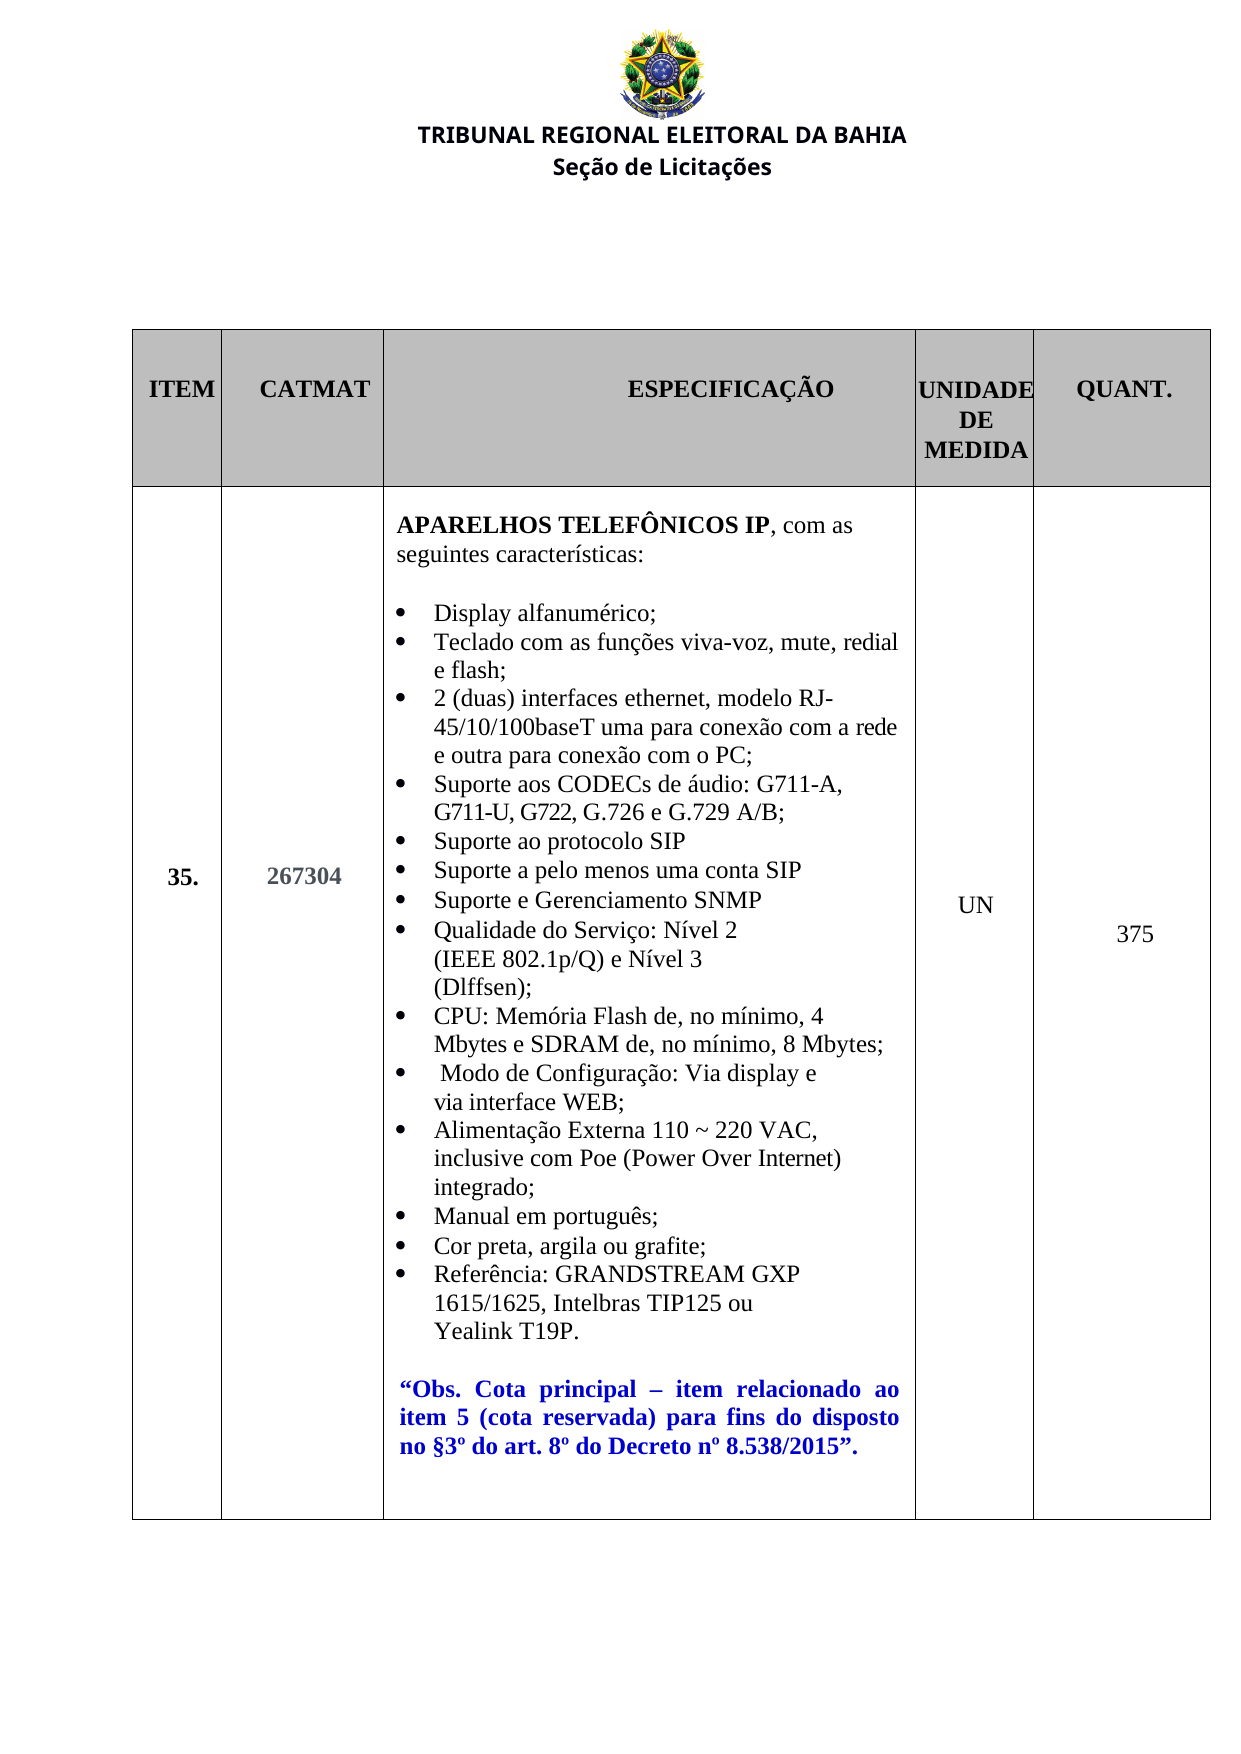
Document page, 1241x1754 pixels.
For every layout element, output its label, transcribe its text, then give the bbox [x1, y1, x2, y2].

table_header UNIDADE DE MEDIDA [916, 330, 1033, 486]
table_cell UN [916, 487, 1033, 1519]
table_cell APARELHOS TELEFÔNICOS IP, com as seguintes características: Display alfanumérico; Teclado com as funções viva-voz, mute, redial e flash; 2 (duas) interfaces ethernet, modelo RJ- 45/10/100baseT uma para conexão com a rede e outra para conexão com o PC; Suporte aos CODECs de áudio: G711-A, G711-U, G722, G.726 e G.729 A/B; Suporte ao protocolo SIP Suporte a pelo menos uma conta SIP Suporte e Gerenciamento SNMP Qualidade do Serviço: Nível 2 (IEEE 802.1p/Q) e Nível 3 (Dlffsen); CPU: Memória Flash de, no mínimo, 4 Mbytes e SDRAM de, no mínimo, 8 Mbytes; Modo de Configuração: Via display e via interface WEB; Alimentação Externa 110 ~ 220 VAC, inclusive com Poe (Power Over Internet) integrado; Manual em português; Cor preta, argila ou grafite; Referência: GRANDSTREAM GXP 1615/1625, Intelbras TIP125 ou Yealink T19P. “Obs. Cota principal – item relacionado ao item 5 (cota reservada) para fins do disposto no §3º do art. 8º do Decreto nº 8.538/2015”. [384, 487, 915, 1519]
table_header ESPECIFICAÇÃO [384, 330, 915, 486]
table_cell 267304 [222, 487, 383, 1519]
table_header QUANT. [1034, 330, 1210, 486]
table_header ITEM [133, 330, 221, 486]
table_cell 375 [1034, 487, 1210, 1519]
table_cell 35. [133, 487, 221, 1519]
table_header CATMAT [222, 330, 383, 486]
